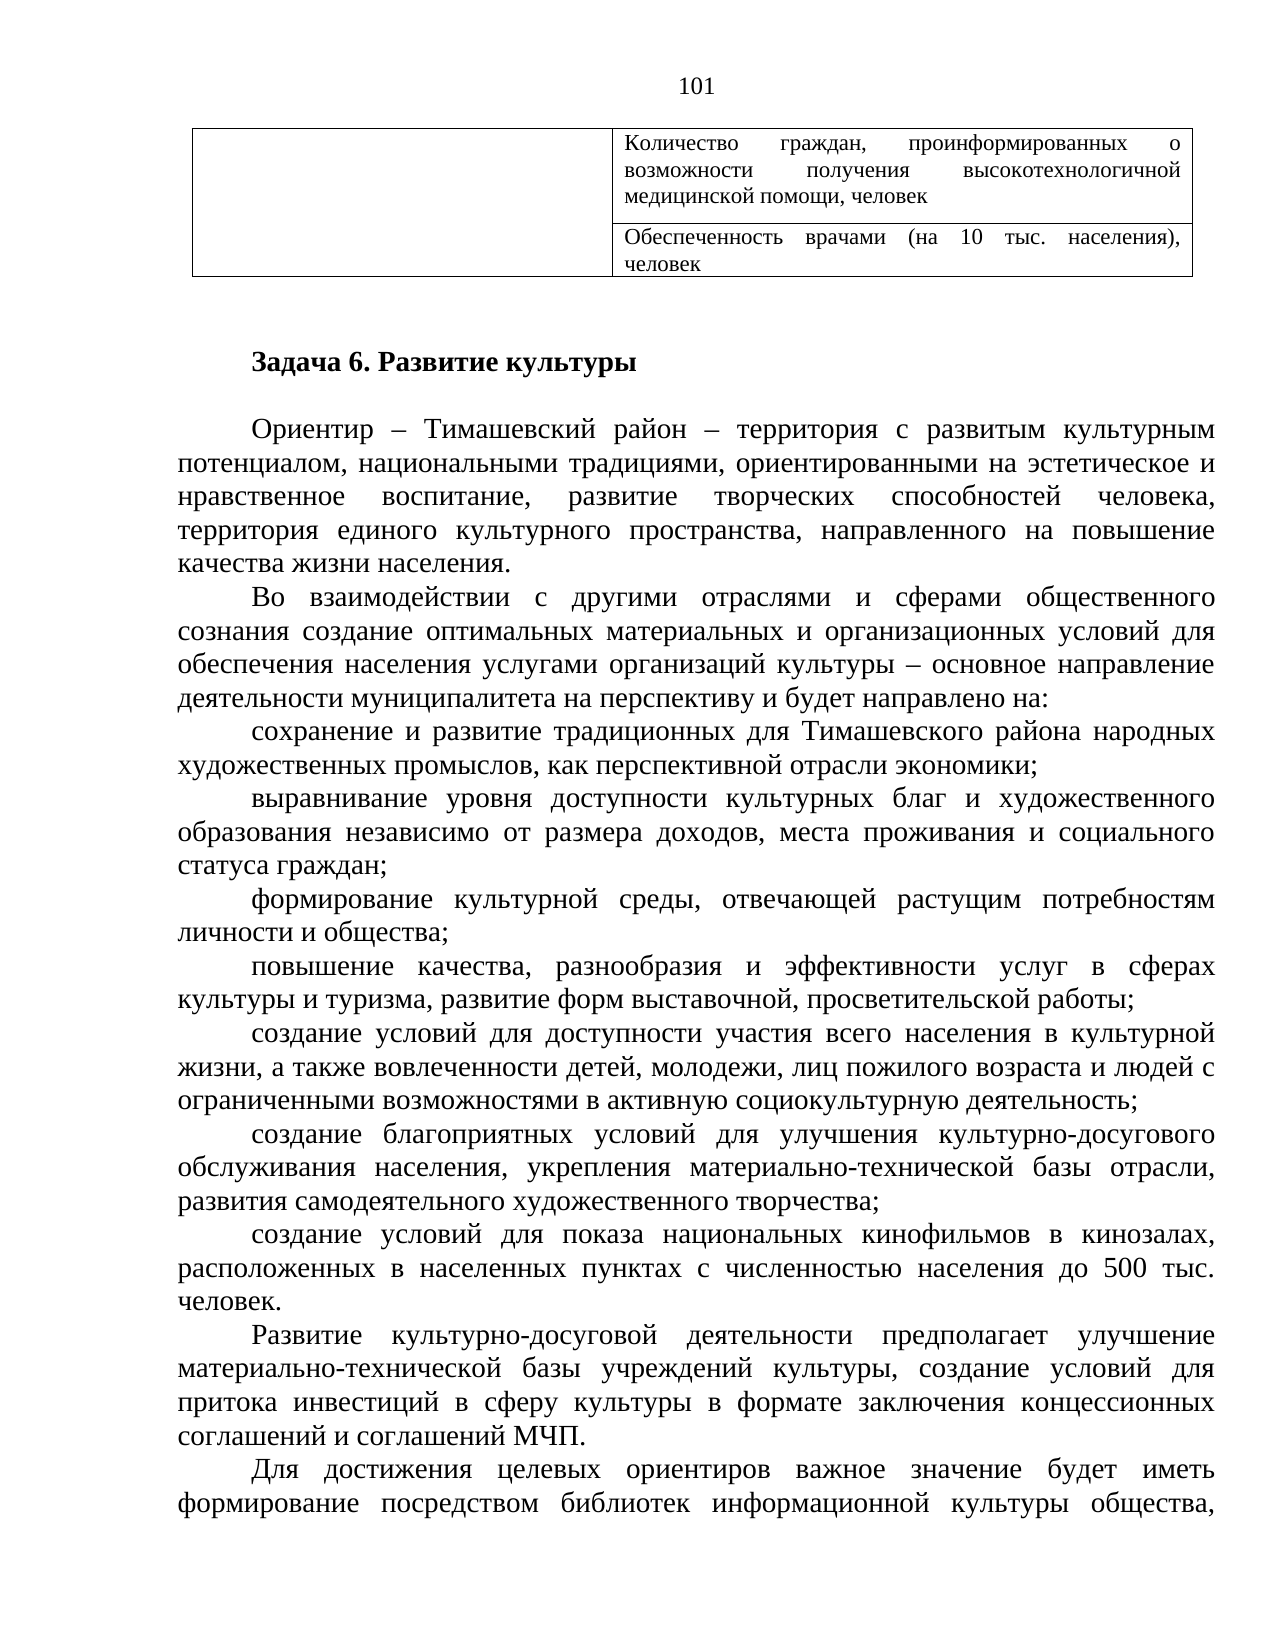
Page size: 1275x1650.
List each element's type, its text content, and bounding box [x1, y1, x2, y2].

text Задача 6. Развитие культуры [177, 344, 1216, 378]
text выравнивание уровня доступности культурных благ и художественного образования независимо от размера доходов, места проживания и социального статуса граждан; [177, 780, 1216, 881]
text создание условий для доступности участия всего населения в культурной жизни, а также вовлеченности детей, молодежи, лиц пожилого возраста и людей с ограниченными возможностями в активную социокультурную деятельность; [177, 1015, 1216, 1116]
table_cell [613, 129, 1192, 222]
text создание условий для показа национальных кинофильмов в кинозалах, расположенных в населенных пунктах с численностью населения до 500 тыс. человек. [177, 1216, 1216, 1317]
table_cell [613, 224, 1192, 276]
text Развитие культурно-досуговой деятельности предполагает улучшение материально-технической базы учреждений культуры, создание условий для притока инвестиций в сферу культуры в формате заключения концессионных соглашений и соглашений МЧП. [177, 1317, 1216, 1451]
text Ориентир – Тимашевский район – территория с развитым культурным потенциалом, национальными традициями, ориентированными на эстетическое и нравственное воспитание, развитие творческих способностей человека, территория единого культурного пространства, направленного на повышение качества жизни населения. [177, 411, 1216, 579]
text повышение качества, разнообразия и эффективности услуг в сферах культуры и туризма, развитие форм выставочной, просветительской работы; [177, 948, 1216, 1015]
text создание благоприятных условий для улучшения культурно-досугового обслуживания населения, укрепления материально-технической базы отрасли, развития самодеятельного художественного творчества; [177, 1116, 1216, 1216]
text формирование культурной среды, отвечающей растущим потребностям личности и общества; [177, 881, 1216, 948]
text сохранение и развитие традиционных для Тимашевского района народных художественных промыслов, как перспективной отрасли экономики; [177, 713, 1216, 780]
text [177, 1451, 1216, 1518]
text Во взаимодействии с другими отраслями и сферами общественного сознания создание оптимальных материальных и организационных условий для обеспечения населения услугами организаций культуры – основное направление деятельности муниципалитета на перспективу и будет направлено на: [177, 579, 1216, 713]
